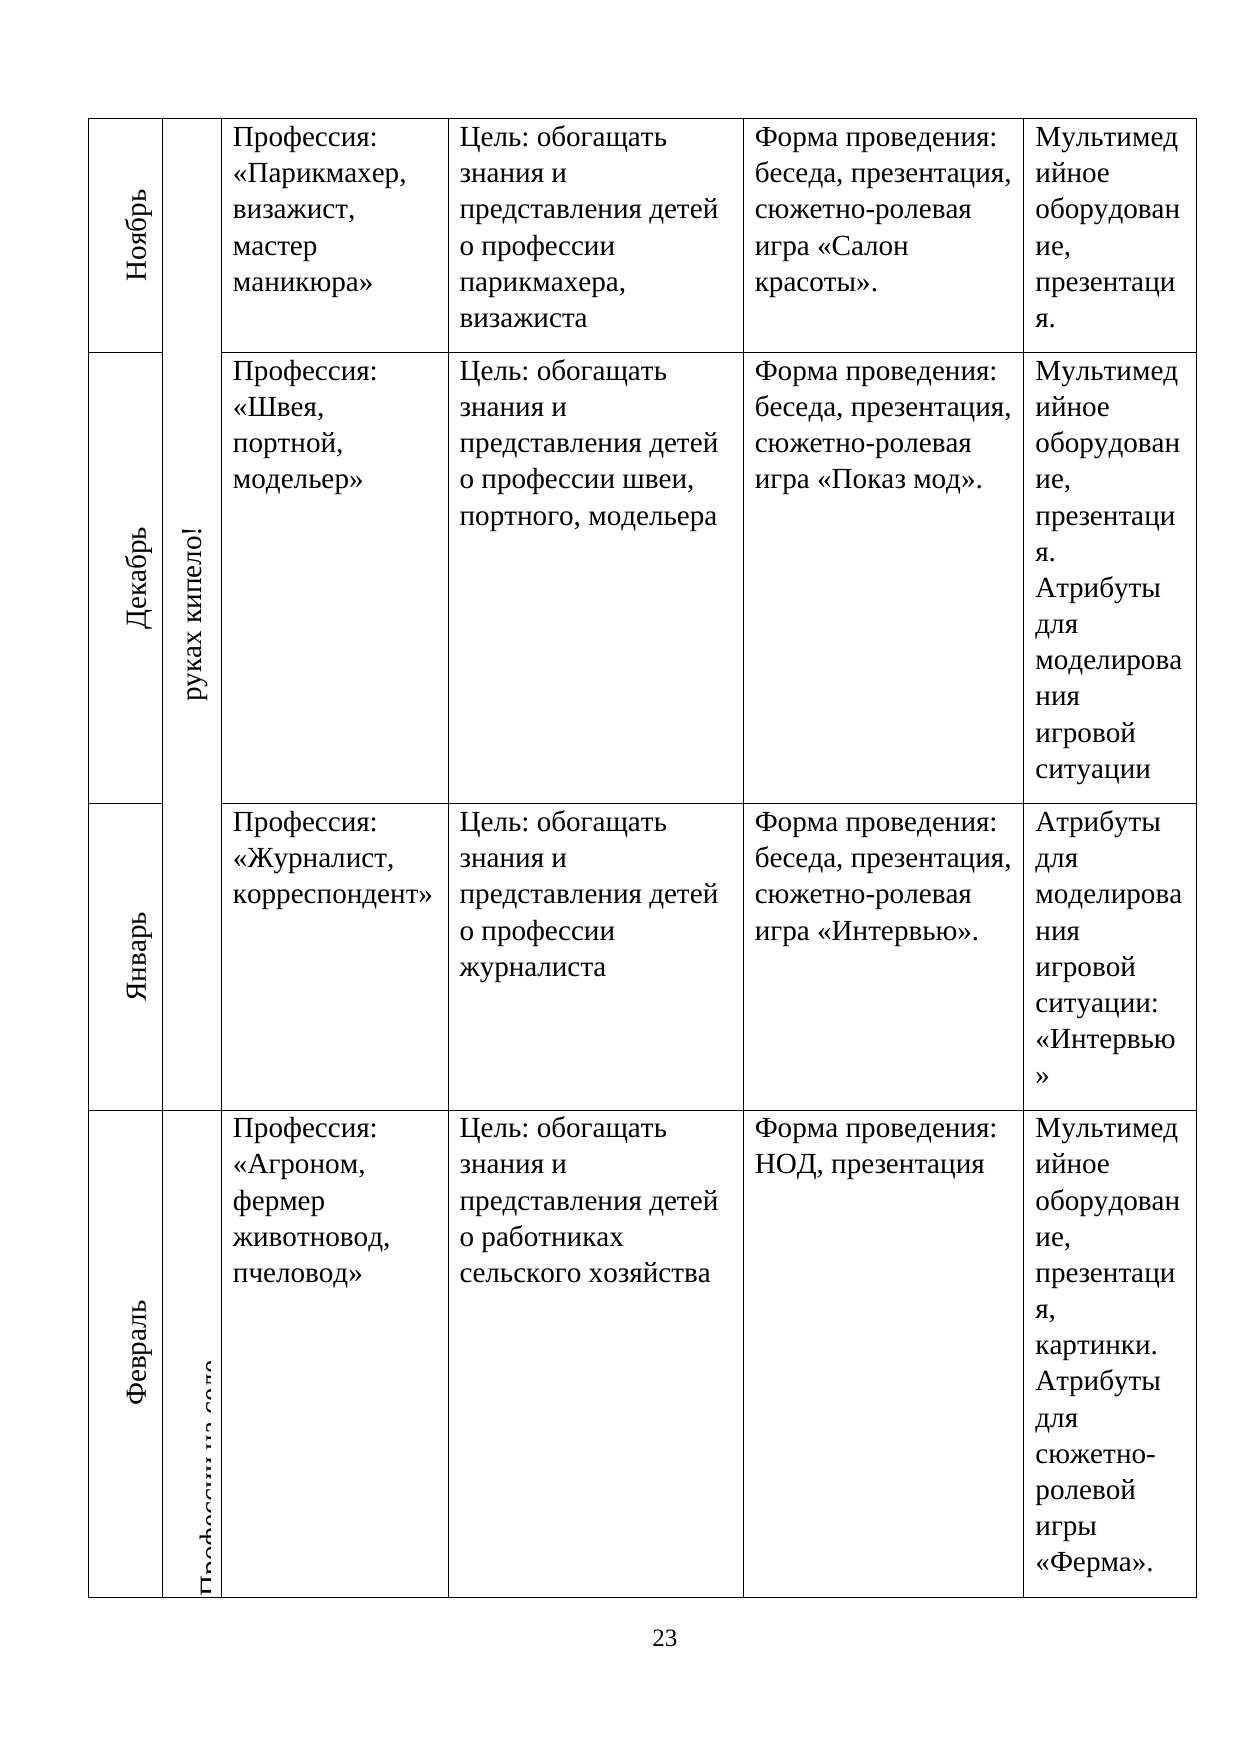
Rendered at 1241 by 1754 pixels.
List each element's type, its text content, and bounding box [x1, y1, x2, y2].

table_cell Цель: обогащать знания и представления детей о профессии парикмахера, визажиста [449, 119, 743, 352]
table_cell Ноябрь [89, 119, 162, 352]
table_cell Мультимедийное оборудование, презентация, картинки. Атрибуты для сюжетно-ролевой игры «Ферма». [1024, 1111, 1196, 1597]
table_cell Цель: обогащать знания и представления детей о профессии швеи, портного, модельера [449, 353, 743, 803]
table_cell Форма проведения: беседа, презентация, сюжетно-ролевая игра «Показ мод». [744, 353, 1023, 803]
table_cell Форма проведения: беседа, презентация, сюжетно-ролевая игра «Интервью». [744, 804, 1023, 1109]
table_cell Профессия: «Журналист, корреспондент» [222, 804, 448, 1109]
table_cell Профессия: «Агроном, фермер животновод, пчеловод» [222, 1111, 448, 1597]
table_cell Форма проведения: беседа, презентация, сюжетно-ролевая игра «Салон красоты». [744, 119, 1023, 352]
table_cell Мультимедийное оборудование, презентация. Атрибуты для моделирования игровой ситуации [1024, 353, 1196, 803]
table_cell Декабрь [89, 353, 162, 803]
table_cell Форма проведения: НОД, презентация [744, 1111, 1023, 1597]
table_cell Мультимедийное оборудование, презентация. [1024, 119, 1196, 352]
table_cell Февраль [89, 1111, 162, 1597]
table_cell Атрибуты для моделирования игровой ситуации: «Интервью» [1024, 804, 1196, 1109]
table_cell Цель: обогащать знания и представления детей о профессии журналиста [449, 804, 743, 1109]
table_cell Профессии на селе [163, 1111, 221, 1597]
table_cell Цель: обогащать знания и представления детей о работниках сельского хозяйства [449, 1111, 743, 1597]
table_cell Профессия: «Швея, портной, модельер» [222, 353, 448, 803]
table_cell Профессия: «Парикмахер, визажист, мастер маникюра» [222, 119, 448, 352]
table_cell Январь [89, 804, 162, 1109]
